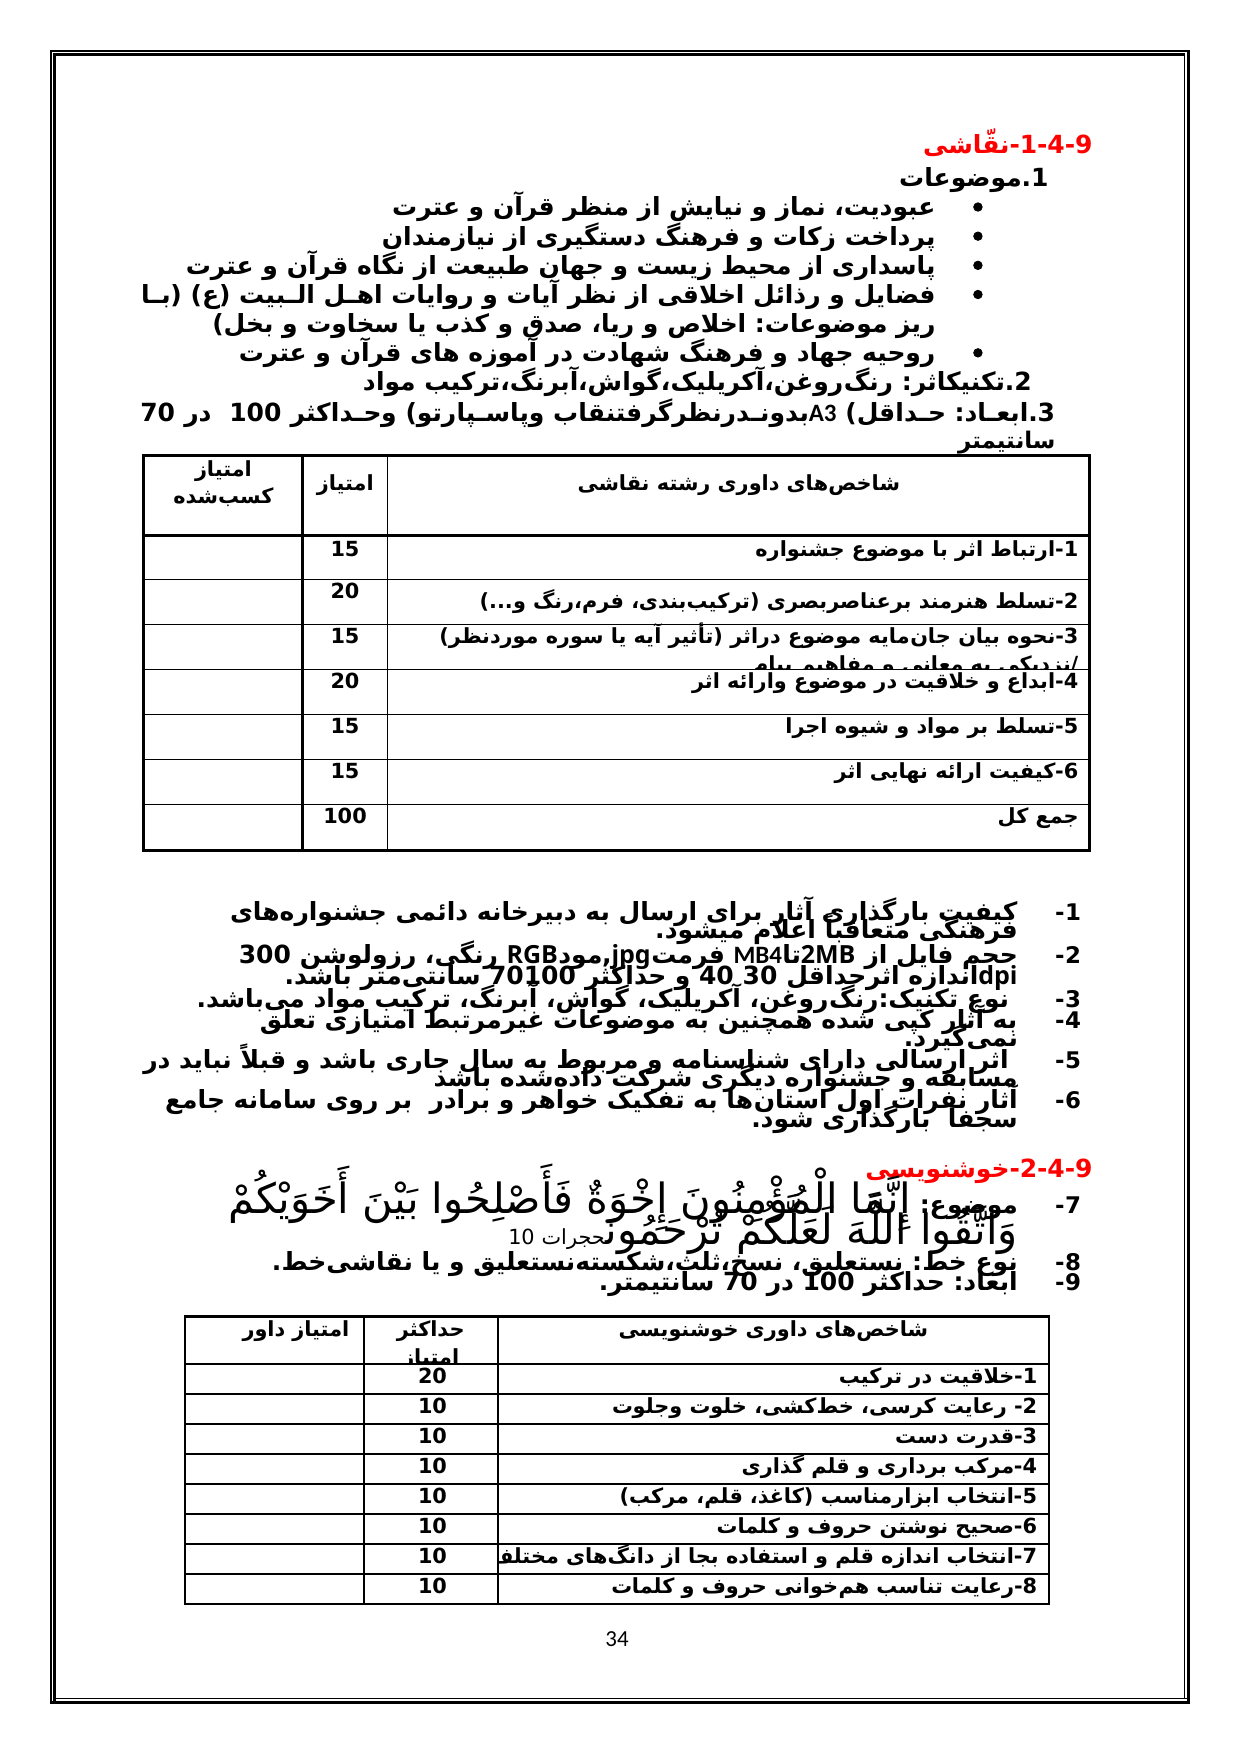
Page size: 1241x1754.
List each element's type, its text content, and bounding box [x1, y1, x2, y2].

list پرداخت زکات و فرهنگ دستگیری از نیازمندان [141, 222, 973, 251]
table_cell 15 [304, 537, 387, 578]
list نوع خط: نستعلیق، نسخ،ثلث،شکسته‌نستعلیق و یا نقاشی‌خط. [141, 1254, 1055, 1274]
table_cell [145, 760, 301, 803]
list روحیه جهاد و فرهنگ شهادت در آموزه های قرآن و عترت [141, 338, 973, 367]
table_cell 1-خلاقیت در ترکیب [499, 1365, 1048, 1392]
table_cell 3-نحوه بیان جان‌مایه موضوع دراثر (تأثیر آیه یا سوره موردنظر) /نزدیکی به معانی و مفاهیم پیام [388, 625, 1088, 668]
table_cell 10 [365, 1395, 497, 1422]
table_cell 20 [365, 1365, 497, 1392]
list اثر ارسالی دارای شناسنامه و مربوط به سال جاری باشد و قبلاً نباید در مسابقه و جشنواره دیگری شرکت داده‌شده باشد [732, 1052, 1055, 1093]
table_cell 10 [365, 1545, 497, 1572]
table_cell 4-مرکب برداری و قلم گذاری [499, 1455, 1048, 1482]
table_cell 100 [304, 805, 387, 848]
table_cell 15 [304, 715, 387, 758]
table_cell 10 [365, 1425, 497, 1452]
table_cell 6-صحیح نوشتن حروف و کلمات [499, 1515, 1048, 1542]
list عبودیت، نماز و نیایش از منظر قرآن و عترت [141, 192, 973, 222]
table_cell 4-ابداع و خلاقیت در موضوع وارائه اثر [388, 670, 1088, 713]
table_cell 5-تسلط بر مواد و شیوه اجرا [388, 715, 1088, 758]
table_cell [186, 1365, 363, 1392]
table_cell 20 [304, 580, 387, 623]
list اثر ارسالی دارای شناسنامه و مربوط به سال جاری باشد و قبلاً نباید در مسابقه و جشنواره دیگری شرکت داده‌شده باشد [141, 1052, 750, 1093]
table_cell جمع کل [388, 805, 1088, 848]
table_header امتیاز [304, 457, 387, 533]
table_cell 20 [304, 670, 387, 713]
table_cell [145, 670, 301, 713]
table_cell [186, 1545, 363, 1572]
list کیفیت بارگذاری آثار برای ارسال به دبیرخانه دائمی جشنواره‌های فرهنگی متعاقباً اعلام می‏شود. [141, 904, 1055, 945]
list فضایل و رذائل اخلاقی از نظر آیات و روایات اهل البیت (ع) (با ریز موضوعات: اخلاص و ریا، صدق و کذب یا سخاوت و بخل) [141, 280, 973, 338]
table_cell [186, 1395, 363, 1422]
subtitle 2-4-9-خوشنویسی [141, 1154, 1093, 1183]
table_cell [186, 1485, 363, 1512]
table_cell 10 [365, 1515, 497, 1542]
list نوع تکنیک:رنگ‌روغن، آکریلیک، گواش، آبرنگ، تركيب مواد می‌باشد. [710, 992, 1055, 1012]
list آثار نفرات اول استان‌ها به تفکیک خواهر و برادر بر روی سامانه جامع سجفا بارگذاری شود. [141, 1093, 1055, 1133]
table_cell [145, 537, 301, 578]
table_cell 10 [365, 1485, 497, 1512]
list ابعاد: حداکثر 100 در 70 سانتیمتر. [141, 1274, 895, 1294]
table_cell 10 [365, 1575, 497, 1602]
table_header امتیاز کسب‌شده [145, 457, 301, 533]
table_cell 2- رعایت کرسی، خط‌کشی، خلوت وجلوت [499, 1395, 1048, 1422]
table_cell [186, 1425, 363, 1452]
table_cell 8-رعایت تناسب هم‌خوانی حروف و کلمات [499, 1575, 1048, 1602]
list نوع تکنیک:رنگ‌روغن، آکریلیک، گواش، آبرنگ، تركيب مواد می‌باشد. [141, 992, 620, 1012]
table_cell 3-قدرت دست [499, 1425, 1048, 1452]
table_cell 15 [304, 625, 387, 668]
list حجم فایل از 2MBتاMB4 فرمتjpg,مودRGB رنگی، رزولوشن 300 dpiاندازه اثرحداقل 30 40 و حداکثر 70100 سانتی‌متر باشد. [141, 945, 1055, 992]
table_cell 1-ارتباط اثر با موضوع جشنواره [388, 537, 1088, 578]
text 1.موضوعات [141, 163, 1048, 192]
text 2.تکنیکاثر: رنگ‌روغن،آکریلیک،گواش،آبرنگ،ترکیب مواد [141, 367, 1093, 397]
list موضوع: إِنَّمَا الْمُؤْمِنُونَ إِخْوَةٌ فَأَصْلِحُوا بَيْنَ أَخَوَيْكُمْ وَاتَّقُوا اللَّهَ لَعَلَّكُمْ تُرْحَمُونَحجرات 10 [743, 1187, 1055, 1254]
table_cell [145, 625, 301, 668]
table_cell [145, 580, 301, 623]
table_cell [186, 1455, 363, 1482]
table_header شاخص‌های داوری خوشنویسی [499, 1318, 1048, 1362]
table_cell 2-تسلط هنرمند برعناصربصری (ترکیب‌بندی، فرم،رنگ و...) شامل: تعادل و توازن5 امتیاز تقارنوتضاد5 امتیاز ارتباط بین عناصر بصری5 امتیاز ریتم5 امتیاز [388, 580, 1088, 623]
table_cell [145, 805, 301, 848]
table_cell 7-انتخاب اندازه قلم و استفاده بجا از دانگ‌های مختلف [499, 1545, 1048, 1572]
subtitle 1-4-9-نقّاشی [141, 130, 1093, 159]
list ابعاد: حداکثر 100 در 70 سانتیمتر. [873, 1274, 1055, 1294]
table_header حداکثر امتیاز [365, 1318, 497, 1362]
table_cell 15 [304, 760, 387, 803]
table_header امتیاز داور [186, 1318, 363, 1362]
table_cell 10 [365, 1455, 497, 1482]
table_cell [145, 715, 301, 758]
table_cell 5-انتخاب ابزارمناسب (کاغذ، قلم، مرکب) [499, 1485, 1048, 1512]
list به آثار کپی شده همچنین به موضوعات غیرمرتبط امتیازی تعلق نمی‌گیرد. [141, 1012, 961, 1052]
list موضوع: إِنَّمَا الْمُؤْمِنُونَ إِخْوَةٌ فَأَصْلِحُوا بَيْنَ أَخَوَيْكُمْ وَاتَّقُوا اللَّهَ لَعَلَّكُمْ تُرْحَمُونَحجرات 10 [141, 1187, 818, 1254]
list به آثار کپی شده همچنین به موضوعات غیرمرتبط امتیازی تعلق نمی‌گیرد. [932, 1012, 1055, 1052]
list پاسداری از محیط زیست و جهان طبیعت از نگاه قرآن و عترت [141, 251, 973, 280]
table_cell 6-کیفیت ارائه نهایی اثر [388, 760, 1088, 803]
table_cell [186, 1575, 363, 1602]
table_header شاخص‌های داوری رشته نقاشی [388, 457, 1088, 533]
text 3.ابعاد: حداقل) A3بدوندرنظرگرفتنقاب وپاسپارتو) وحداکثر 100 در 70 سانتیمتر [141, 397, 1055, 453]
table_cell [186, 1515, 363, 1542]
